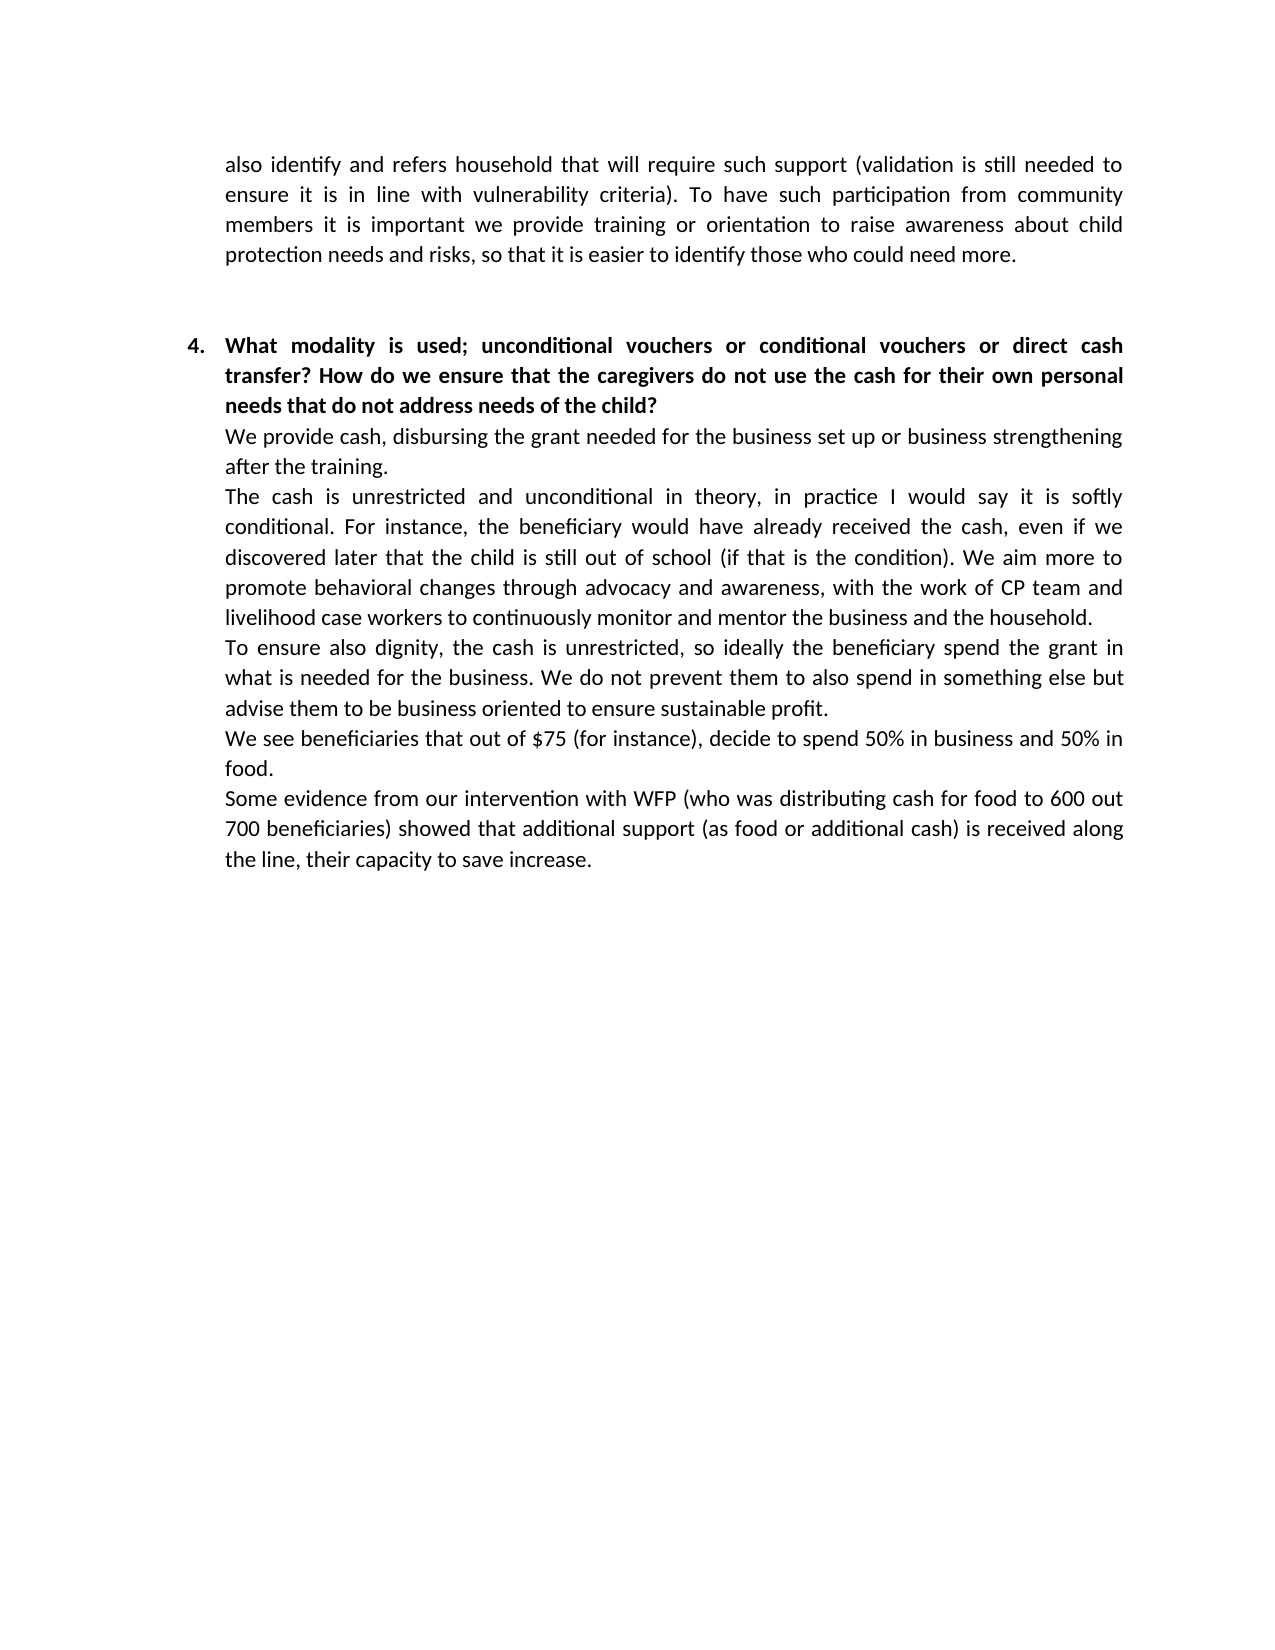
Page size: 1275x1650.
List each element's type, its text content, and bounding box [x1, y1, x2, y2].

list We provide cash, disbursing the grant needed for the business set up or business strengthening after the training. [225, 422, 1125, 480]
list What modality is used; unconditional vouchers or conditional vouchers or direct cash transfer? How do we ensure that the caregivers do not use the cash for their own personal needs that do not address needs of the child? [187, 331, 1125, 420]
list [225, 150, 1125, 269]
list To ensure also dignity, the cash is unrestricted, so ideally the beneficiary spend the grant in what is needed for the business. We do not prevent them to also spend in something else but advise them to be business oriented to ensure sustainable profit. [225, 633, 1125, 722]
list Some evidence from our intervention with WFP (who was distributing cash for food to 600 out 700 beneficiaries) showed that additional support (as food or additional cash) is received along the line, their capacity to save increase. [225, 784, 1125, 873]
list We see beneficiaries that out of $75 (for instance), decide to spend 50% in business and 50% in food. [225, 724, 1125, 782]
list The cash is unrestricted and unconditional in theory, in practice I would say it is softly conditional. For instance, the beneficiary would have already received the cash, even if we discovered later that the child is still out of school (if that is the condition). We aim more to promote behavioral changes through advocacy and awareness, with the work of CP team and livelihood case workers to continuously monitor and mentor the business and the household. [225, 482, 1125, 631]
